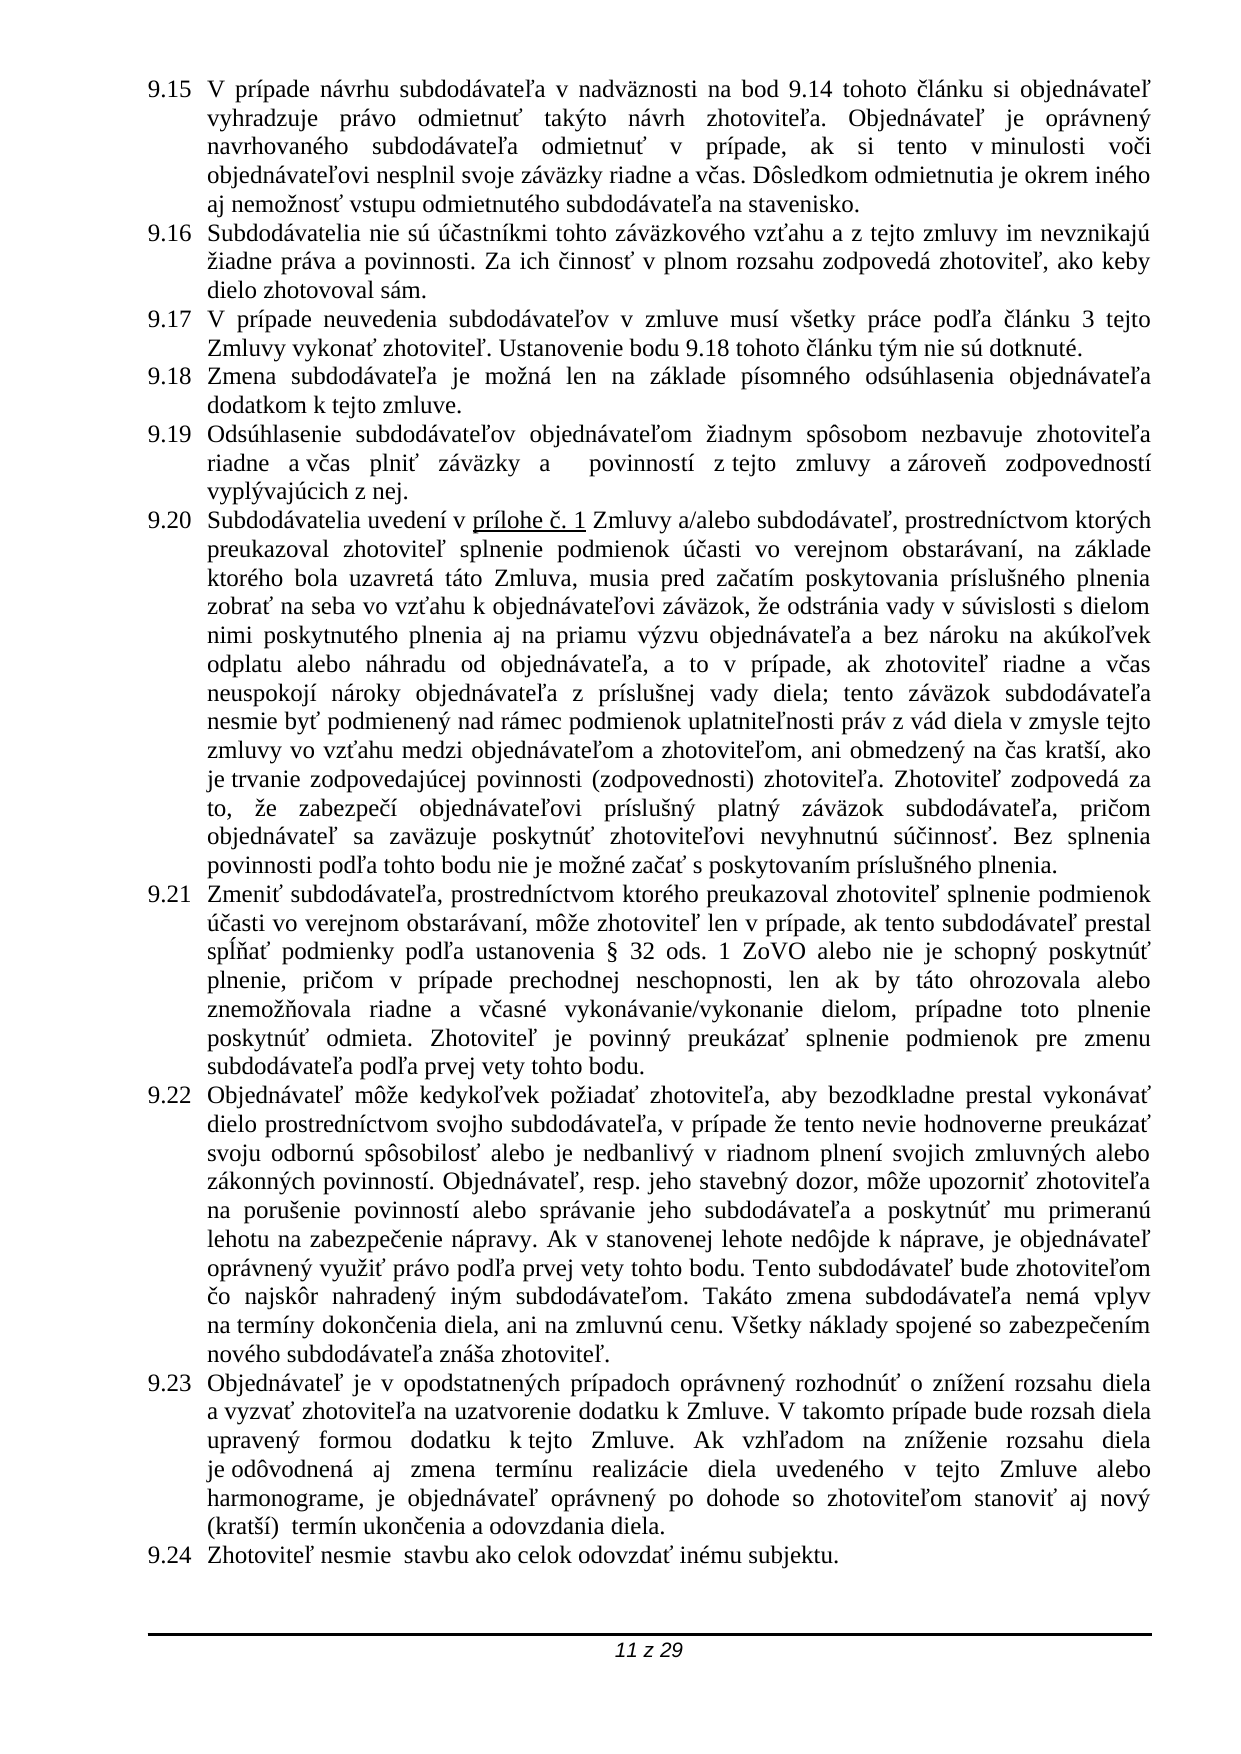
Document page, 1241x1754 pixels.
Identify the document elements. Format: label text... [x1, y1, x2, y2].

list Odsúhlasenie subdodávateľov objednávateľom žiadnym spôsobom nezbavuje zhotoviteľa riadne a včas plniť záväzky a povinností z tejto zmluvy a zároveň zodpovedností vyplývajúcich z nej. [148, 419, 1152, 505]
list V prípade neuvedenia subdodávateľov v zmluve musí všetky práce podľa článku 3 tejto Zmluvy vykonať zhotoviteľ. Ustanovenie bodu 9.18 tohoto článku tým nie sú dotknuté. [148, 304, 1152, 361]
list V prípade návrhu subdodávateľa v nadväznosti na bod 9.14 tohoto článku si objednávateľ vyhradzuje právo odmietnuť takýto návrh zhotoviteľa. Objednávateľ je oprávnený navrhovaného subdodávateľa odmietnuť v prípade, ak si tento v minulosti voči objednávateľovi nesplnil svoje záväzky riadne a včas. Dôsledkom odmietnutia je okrem iného aj nemožnosť vstupu odmietnutého subdodávateľa na stavenisko. [148, 74, 1152, 218]
list Objednávateľ je v opodstatnených prípadoch oprávnený rozhodnúť o znížení rozsahu diela a vyzvať zhotoviteľa na uzatvorenie dodatku k Zmluve. V takomto prípade bude rozsah diela upravený formou dodatku k tejto Zmluve. Ak vzhľadom na zníženie rozsahu diela je odôvodnená aj zmena termínu realizácie diela uvedeného v tejto Zmluve alebo harmonograme, je objednávateľ oprávnený po dohode so zhotoviteľom stanoviť aj nový (kratší) termín ukončenia a odovzdania diela. [148, 1368, 1152, 1540]
list Zmena subdodávateľa je možná len na základe písomného odsúhlasenia objednávateľa dodatkom k tejto zmluve. [148, 361, 1152, 419]
list Zhotoviteľ nesmie stavbu ako celok odovzdať inému subjektu. [148, 1540, 1152, 1569]
list Subdodávatelia nie sú účastníkmi tohto záväzkového vzťahu a z tejto zmluvy im nevznikajú žiadne práva a povinnosti. Za ich činnosť v plnom rozsahu zodpovedá zhotoviteľ, ako keby dielo zhotovoval sám. [148, 218, 1152, 304]
list Objednávateľ môže kedykoľvek požiadať zhotoviteľa, aby bezodkladne prestal vykonávať dielo prostredníctvom svojho subdodávateľa, v prípade že tento nevie hodnoverne preukázať svoju odbornú spôsobilosť alebo je nedbanlivý v riadnom plnení svojich zmluvných alebo zákonných povinností. Objednávateľ, resp. jeho stavebný dozor, môže upozorniť zhotoviteľa na porušenie povinností alebo správanie jeho subdodávateľa a poskytnúť mu primeranú lehotu na zabezpečenie nápravy. Ak v stanovenej lehote nedôjde k náprave, je objednávateľ oprávnený využiť právo podľa prvej vety tohto bodu. Tento subdodávateľ bude zhotoviteľom čo najskôr nahradený iným subdodávateľom. Takáto zmena subdodávateľa nemá vplyv na termíny dokončenia diela, ani na zmluvnú cenu. Všetky náklady spojené so zabezpečením nového subdodávateľa znáša zhotoviteľ. [148, 1080, 1152, 1368]
list Subdodávatelia uvedení v prílohe č. 1 Zmluvy a/alebo subdodávateľ, prostredníctvom ktorých preukazoval zhotoviteľ splnenie podmienok účasti vo verejnom obstarávaní, na základe ktorého bola uzavretá táto Zmluva, musia pred začatím poskytovania príslušného plnenia zobrať na seba vo vzťahu k objednávateľovi záväzok, že odstránia vady v súvislosti s dielom nimi poskytnutého plnenia aj na priamu výzvu objednávateľa a bez nároku na akúkoľvek odplatu alebo náhradu od objednávateľa, a to v prípade, ak zhotoviteľ riadne a včas neuspokojí nároky objednávateľa z príslušnej vady diela; tento záväzok subdodávateľa nesmie byť podmienený nad rámec podmienok uplatniteľnosti práv z vád diela v zmysle tejto zmluvy vo vzťahu medzi objednávateľom a zhotoviteľom, ani obmedzený na čas kratší, ako je trvanie zodpovedajúcej povinnosti (zodpovednosti) zhotoviteľa. Zhotoviteľ zodpovedá za to, že zabezpečí objednávateľovi príslušný platný záväzok subdodávateľa, pričom objednávateľ sa zaväzuje poskytnúť zhotoviteľovi nevyhnutnú súčinnosť. Bez splnenia povinnosti podľa tohto bodu nie je možné začať s poskytovaním príslušného plnenia. [148, 505, 1152, 879]
list Zmeniť subdodávateľa, prostredníctvom ktorého preukazoval zhotoviteľ splnenie podmienok účasti vo verejnom obstarávaní, môže zhotoviteľ len v prípade, ak tento subdodávateľ prestal spĺňať podmienky podľa ustanovenia § 32 ods. 1 ZoVO alebo nie je schopný poskytnúť plnenie, pričom v prípade prechodnej neschopnosti, len ak by táto ohrozovala alebo znemožňovala riadne a včasné vykonávanie/vykonanie dielom, prípadne toto plnenie poskytnúť odmieta. Zhotoviteľ je povinný preukázať splnenie podmienok pre zmenu subdodávateľa podľa prvej vety tohto bodu. [148, 879, 1152, 1080]
